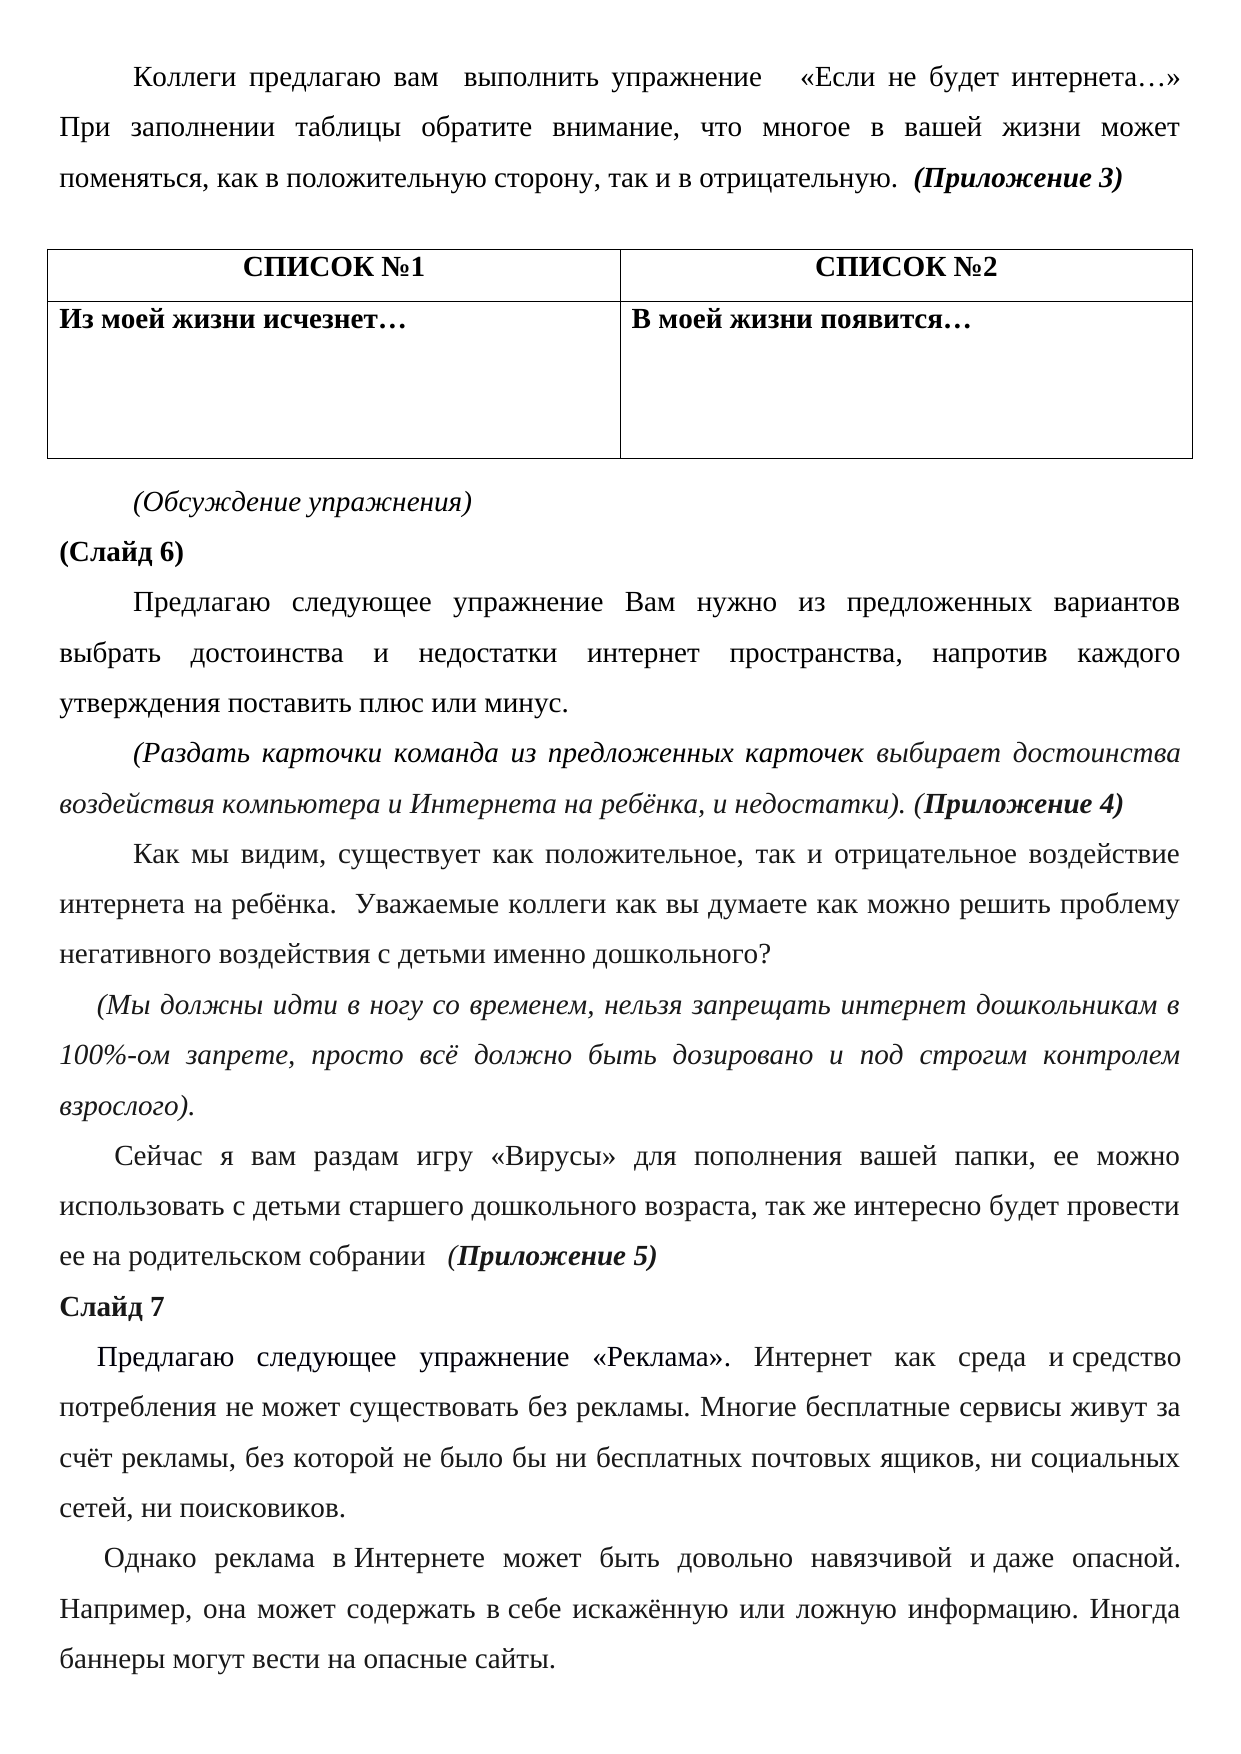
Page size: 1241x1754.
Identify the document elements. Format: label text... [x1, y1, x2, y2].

text (Раздать карточки команда из предложенных карточек выбирает достоинства воздействия компьютера и Интернета на ребёнка, и недостатки). (Приложение 4) [59, 735, 1181, 819]
text Сейчас я вам раздам игру «Вирусы» для пополнения вашей папки, ее можно использовать с детьми старшего дошкольного возраста, так же интересно будет провести ее на родительском собрании (Приложение 5) [59, 1138, 1181, 1272]
text Предлагаю следующее упражнение Вам нужно из предложенных вариантов выбрать достоинства и недостатки интернет пространства, напротив каждого утверждения поставить плюс или минус. [59, 584, 1181, 719]
text (Слайд 6) [59, 534, 1181, 568]
text Слайд 7 [59, 1289, 1181, 1322]
text Как мы видим, существует как положительное, так и отрицательное воздействие интернета на ребёнка. Уважаемые коллеги как вы думаете как можно решить проблему негативного воздействия с детьми именно дошкольного? [59, 836, 1181, 970]
text (Обсуждение упражнения) [59, 484, 1181, 517]
text Предлагаю следующее упражнение «Реклама». Интернет как среда и средство потребления не может существовать без рекламы. Многие бесплатные сервисы живут за счёт рекламы, без которой не было бы ни бесплатных почтовых ящиков, ни социальных сетей, ни поисковиков. [59, 1339, 1181, 1524]
text Коллеги предлагаю вам выполнить упражнение «Если не будет интернета…» При заполнении таблицы обратите внимание, что многое в вашей жизни может поменяться, как в положительную сторону, так и в отрицательную. (Приложение 3) [59, 59, 1181, 193]
table_cell В моей жизни появится… [621, 302, 1192, 458]
table_cell Из моей жизни исчезнет… [48, 302, 620, 458]
table_header СПИСОК №2 [621, 250, 1192, 301]
text (Мы должны идти в ногу со временем, нельзя запрещать интернет дошкольникам в 100%-ом запрете, просто всё должно быть дозировано и под строгим контролем взрослого). [59, 987, 1181, 1121]
table_header СПИСОК №1 [48, 250, 620, 301]
text Однако реклама в Интернете может быть довольно навязчивой и даже опасной. Например, она может содержать в себе искажённую или ложную информацию. Иногда баннеры могут вести на опасные сайты. [59, 1540, 1181, 1674]
